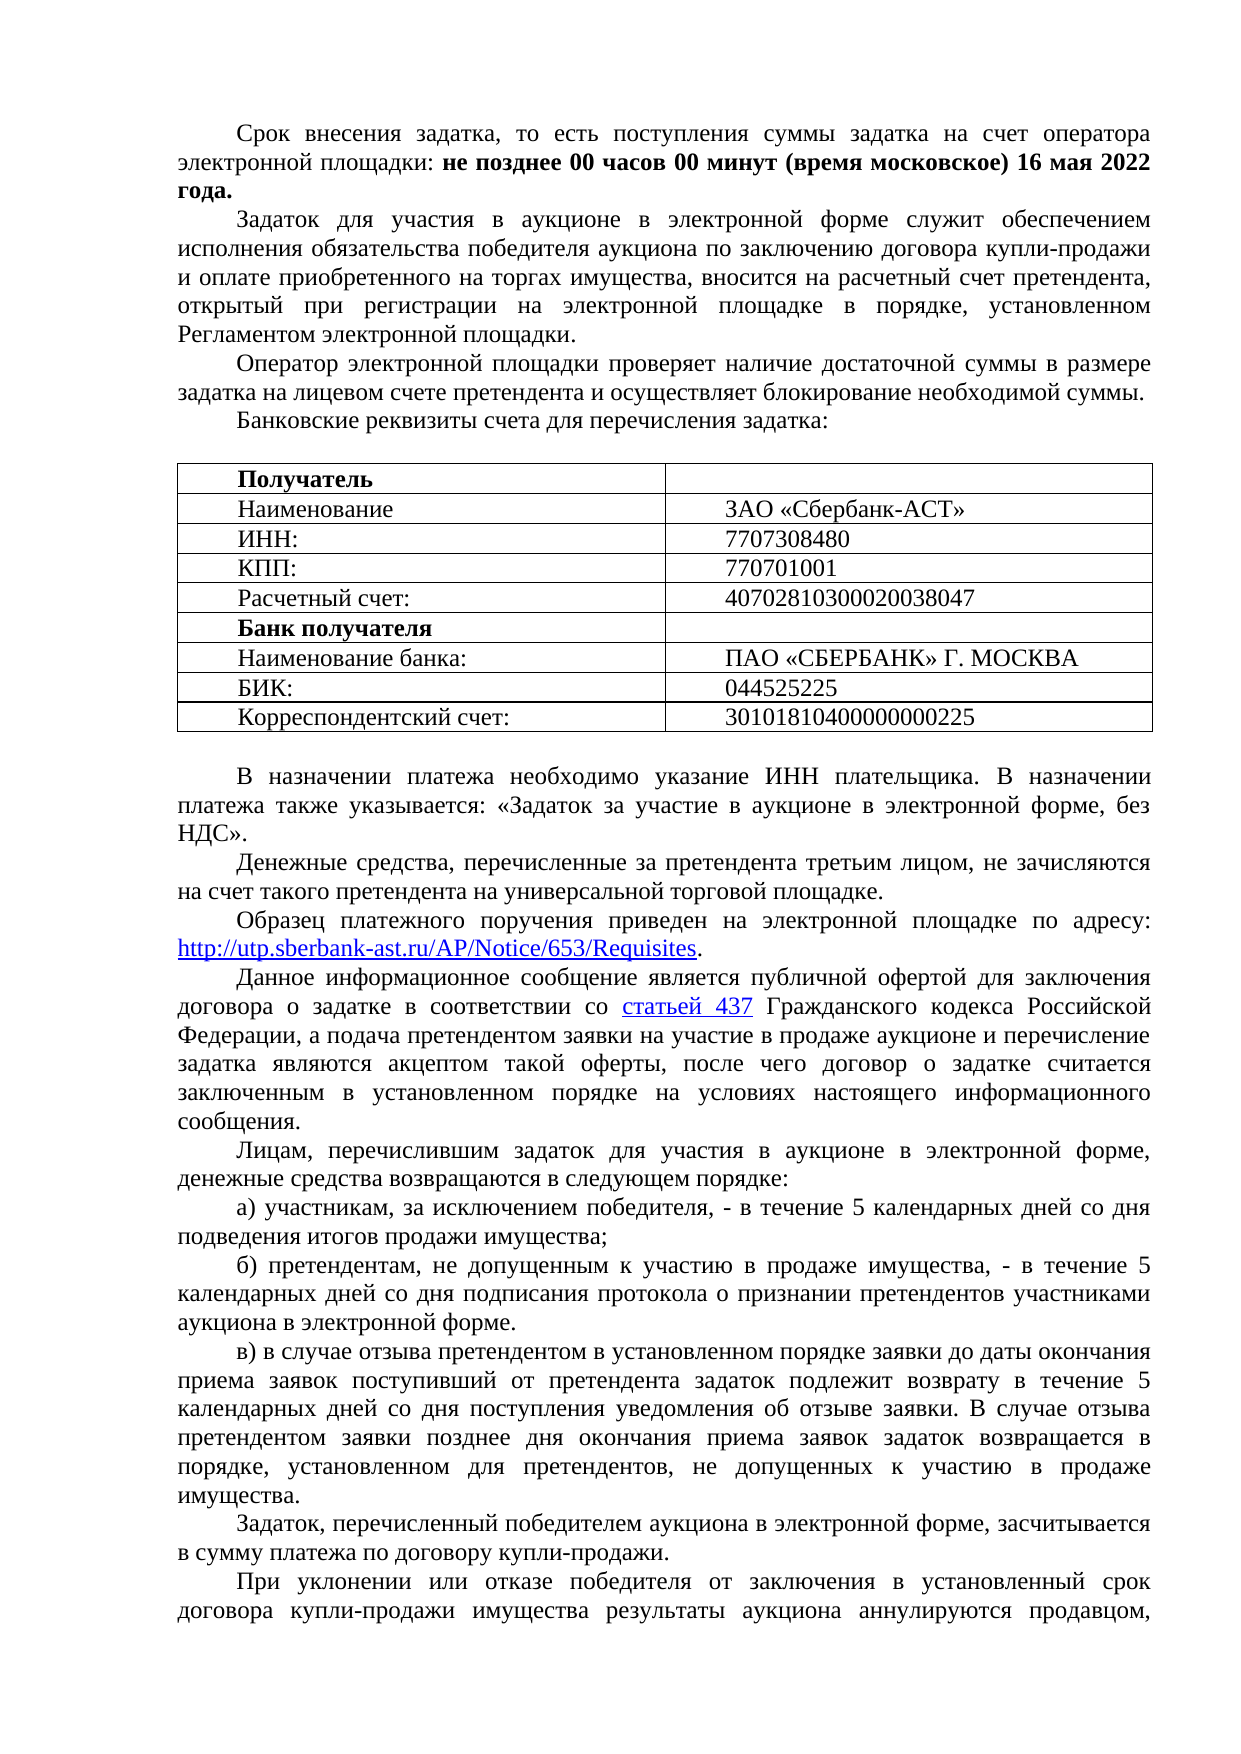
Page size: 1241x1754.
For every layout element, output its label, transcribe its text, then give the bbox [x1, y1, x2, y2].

table_cell Наименование банка: [178, 643, 665, 672]
table_cell ЗАО «Сбербанк-АСТ» [666, 494, 1152, 523]
table_cell 7707308480 [666, 524, 1152, 552]
text Данное информационное сообщение является публичной офертой для заключения договора о задатке в соответствии со статьей 437 Гражданского кодекса Российской Федерации, а подача претендентом заявки на участие в продаже аукционе и перечисление задатка являются акцептом такой оферты, после чего договор о задатке считается заключенным в установленном порядке на условиях настоящего информационного сообщения. [177, 962, 1152, 1135]
table_cell Наименование [178, 494, 665, 523]
text Банковские реквизиты счета для перечисления задатка: [177, 406, 1152, 434]
text б) претендентам, не допущенным к участию в продаже имущества, - в течение 5 календарных дней со дня подписания протокола о признании претендентов участниками аукциона в электронной форме. [177, 1250, 1152, 1336]
text а) участникам, за исключением победителя, - в течение 5 календарных дней со дня подведения итогов продажи имущества; [177, 1192, 1152, 1250]
table_cell 044525225 [666, 673, 1152, 701]
table_cell БИК: [178, 673, 665, 701]
text Образец платежного поручения приведен на электронной площадке по адресу: http://utp.sberbank-ast.ru/AP/Notice/653/Requisites. [177, 905, 1152, 962]
table_cell [666, 613, 1152, 642]
text в) в случае отзыва претендентом в установленном порядке заявки до даты окончания приема заявок поступивший от претендента задаток подлежит возврату в течение 5 календарных дней со дня поступления уведомления об отзыве заявки. В случае отзыва претендентом заявки позднее дня окончания приема заявок задаток возвращается в порядке, установленном для претендентов, не допущенных к участию в продаже имущества. [177, 1336, 1152, 1508]
text Денежные средства, перечисленные за претендента третьим лицом, не зачисляются на счет такого претендента на универсальной торговой площадке. [177, 847, 1152, 905]
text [177, 1566, 1152, 1623]
text Задаток для участия в аукционе в электронной форме служит обеспечением исполнения обязательства победителя аукциона по заключению договора купли-продажи и оплате приобретенного на торгах имущества, вносится на расчетный счет претендента, открытый при регистрации на электронной площадке в порядке, установленном Регламентом электронной площадки. [177, 204, 1152, 348]
table_cell 40702810300020038047 [666, 583, 1152, 612]
text Срок внесения задатка, то есть поступления суммы задатка на счет оператора электронной площадки: не позднее 00 часов 00 минут (время московское) 16 мая 2022 года. [177, 118, 1152, 204]
text В назначении платежа необходимо указание ИНН плательщика. В назначении платежа также указывается: «Задаток за участие в аукционе в электронной форме, без НДС». [177, 761, 1152, 847]
table_cell Банк получателя [178, 613, 665, 642]
table_cell Корреспондентский счет: [178, 703, 665, 731]
table_cell 770701001 [666, 554, 1152, 582]
table_cell ПАО «СБЕРБАНК» Г. МОСКВА [666, 643, 1152, 672]
table_header [666, 464, 1152, 493]
text Лицам, перечислившим задаток для участия в аукционе в электронной форме, денежные средства возвращаются в следующем порядке: [177, 1135, 1152, 1192]
table_cell 30101810400000000225 [666, 703, 1152, 731]
table_cell Расчетный счет: [178, 583, 665, 612]
table_cell КПП: [178, 554, 665, 582]
table_cell ИНН: [178, 524, 665, 552]
table_header Получатель [178, 464, 665, 493]
text Задаток, перечисленный победителем аукциона в электронной форме, засчитывается в сумму платежа по договору купли-продажи. [177, 1508, 1152, 1566]
text Оператор электронной площадки проверяет наличие достаточной суммы в размере задатка на лицевом счете претендента и осуществляет блокирование необходимой суммы. [177, 348, 1152, 406]
